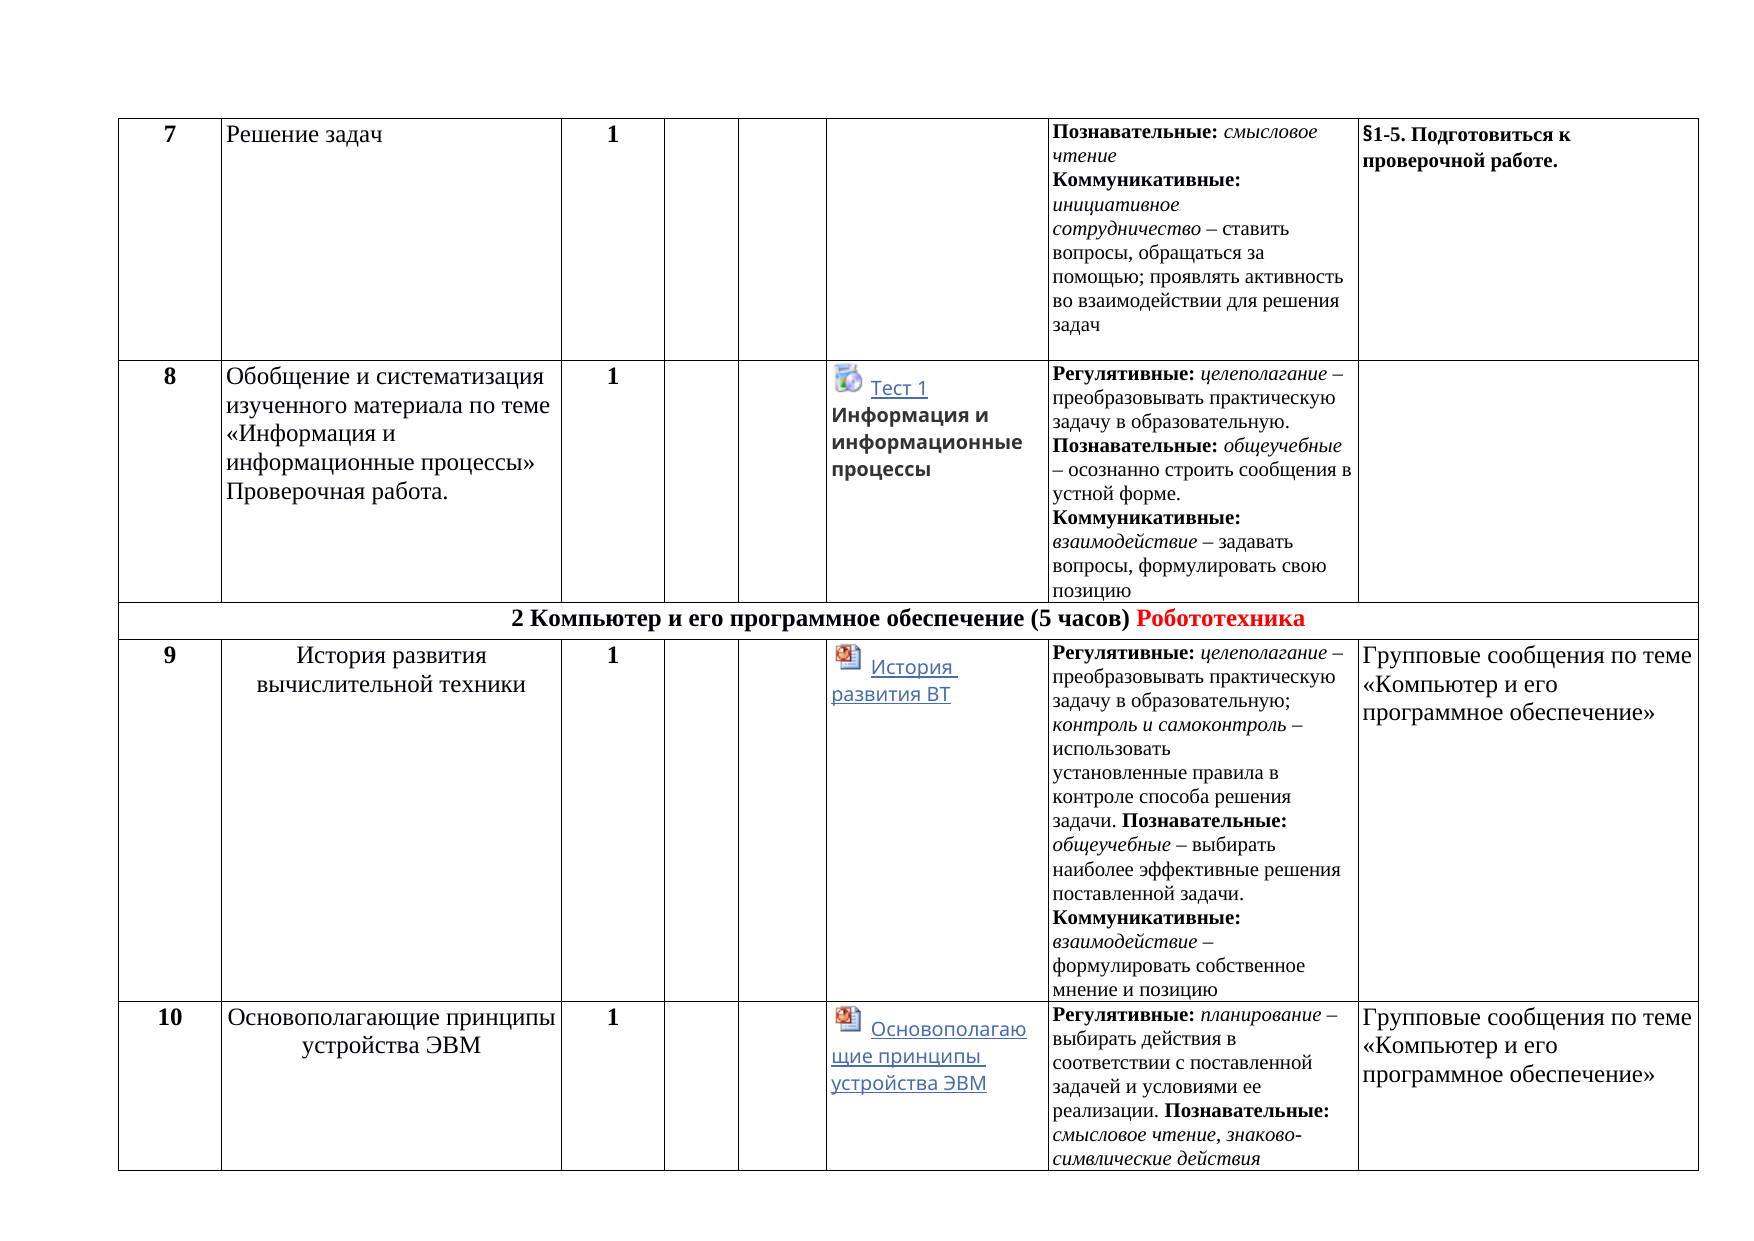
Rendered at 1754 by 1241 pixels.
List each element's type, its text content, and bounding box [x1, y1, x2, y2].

table_cell 7 [119, 119, 221, 360]
table_cell [739, 1002, 826, 1170]
table_cell Основополагающие принципы устройства ЭВМ [222, 1002, 561, 1170]
table_cell 9 [119, 640, 221, 1001]
table_cell Групповые сообщения по теме «Компьютер и его программное обеспечение» [1359, 640, 1698, 1001]
table_cell 1 [562, 1002, 664, 1170]
table_cell Регулятивные: планирование – выбирать действия в соответствии с поставленной задачей и условиями ее реализации. Познавательные: смысловое чтение, знаково-симвлические действия [1049, 1002, 1358, 1170]
table_cell Обобщение и систематизация изученного материала по теме «Информация и информационные процессы» Проверочная работа. [222, 361, 561, 602]
table_cell [665, 119, 738, 360]
table_cell История развития ВТ [827, 640, 1048, 1001]
table_cell Решение задач [222, 119, 561, 360]
picture [831, 1001, 866, 1037]
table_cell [1049, 119, 1358, 360]
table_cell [1359, 1002, 1698, 1170]
picture [831, 640, 866, 675]
table_cell Основополагающие принципы устройства ЭВМ [827, 1002, 1048, 1170]
table_cell [1359, 361, 1698, 602]
table_cell 1 [562, 119, 664, 360]
table_cell Тест 1 Информация и информационные процессы [827, 361, 1048, 602]
table_cell §1-5. Подготовиться к проверочной работе. [1359, 119, 1698, 360]
table_cell [665, 640, 738, 1001]
table_cell 2 Компьютер и его программное обеспечение (5 часов) Робототехника [119, 603, 1698, 639]
table_cell [827, 119, 1048, 360]
table_cell [739, 640, 826, 1001]
table_cell История развития вычислительной техники [222, 640, 561, 1001]
table_cell [739, 361, 826, 602]
table_cell 10 [119, 1002, 221, 1170]
table_cell Регулятивные: целеполагание – преобразовывать практическую задачу в образовательную; контроль и самоконтроль – использовать установленные правила в контроле способа решения задачи. Познавательные: общеучебные – выбирать наиболее эффективные решения поставленной задачи. Коммуникативные: взаимодействие – формулировать собственное мнение и позицию [1049, 640, 1358, 1001]
table_cell [665, 1002, 738, 1170]
picture [831, 361, 866, 396]
table_cell [739, 119, 826, 360]
table_cell 8 [119, 361, 221, 602]
table_cell Регулятивные: целеполагание – преобразовывать практическую задачу в образовательную. Познавательные: общеучебные – осознанно строить сообщения в устной форме. Коммуникативные: взаимодействие – задавать вопросы, формулировать свою позицию [1049, 361, 1358, 602]
table_cell 1 [562, 361, 664, 602]
table_cell 1 [562, 640, 664, 1001]
table_cell [665, 361, 738, 602]
